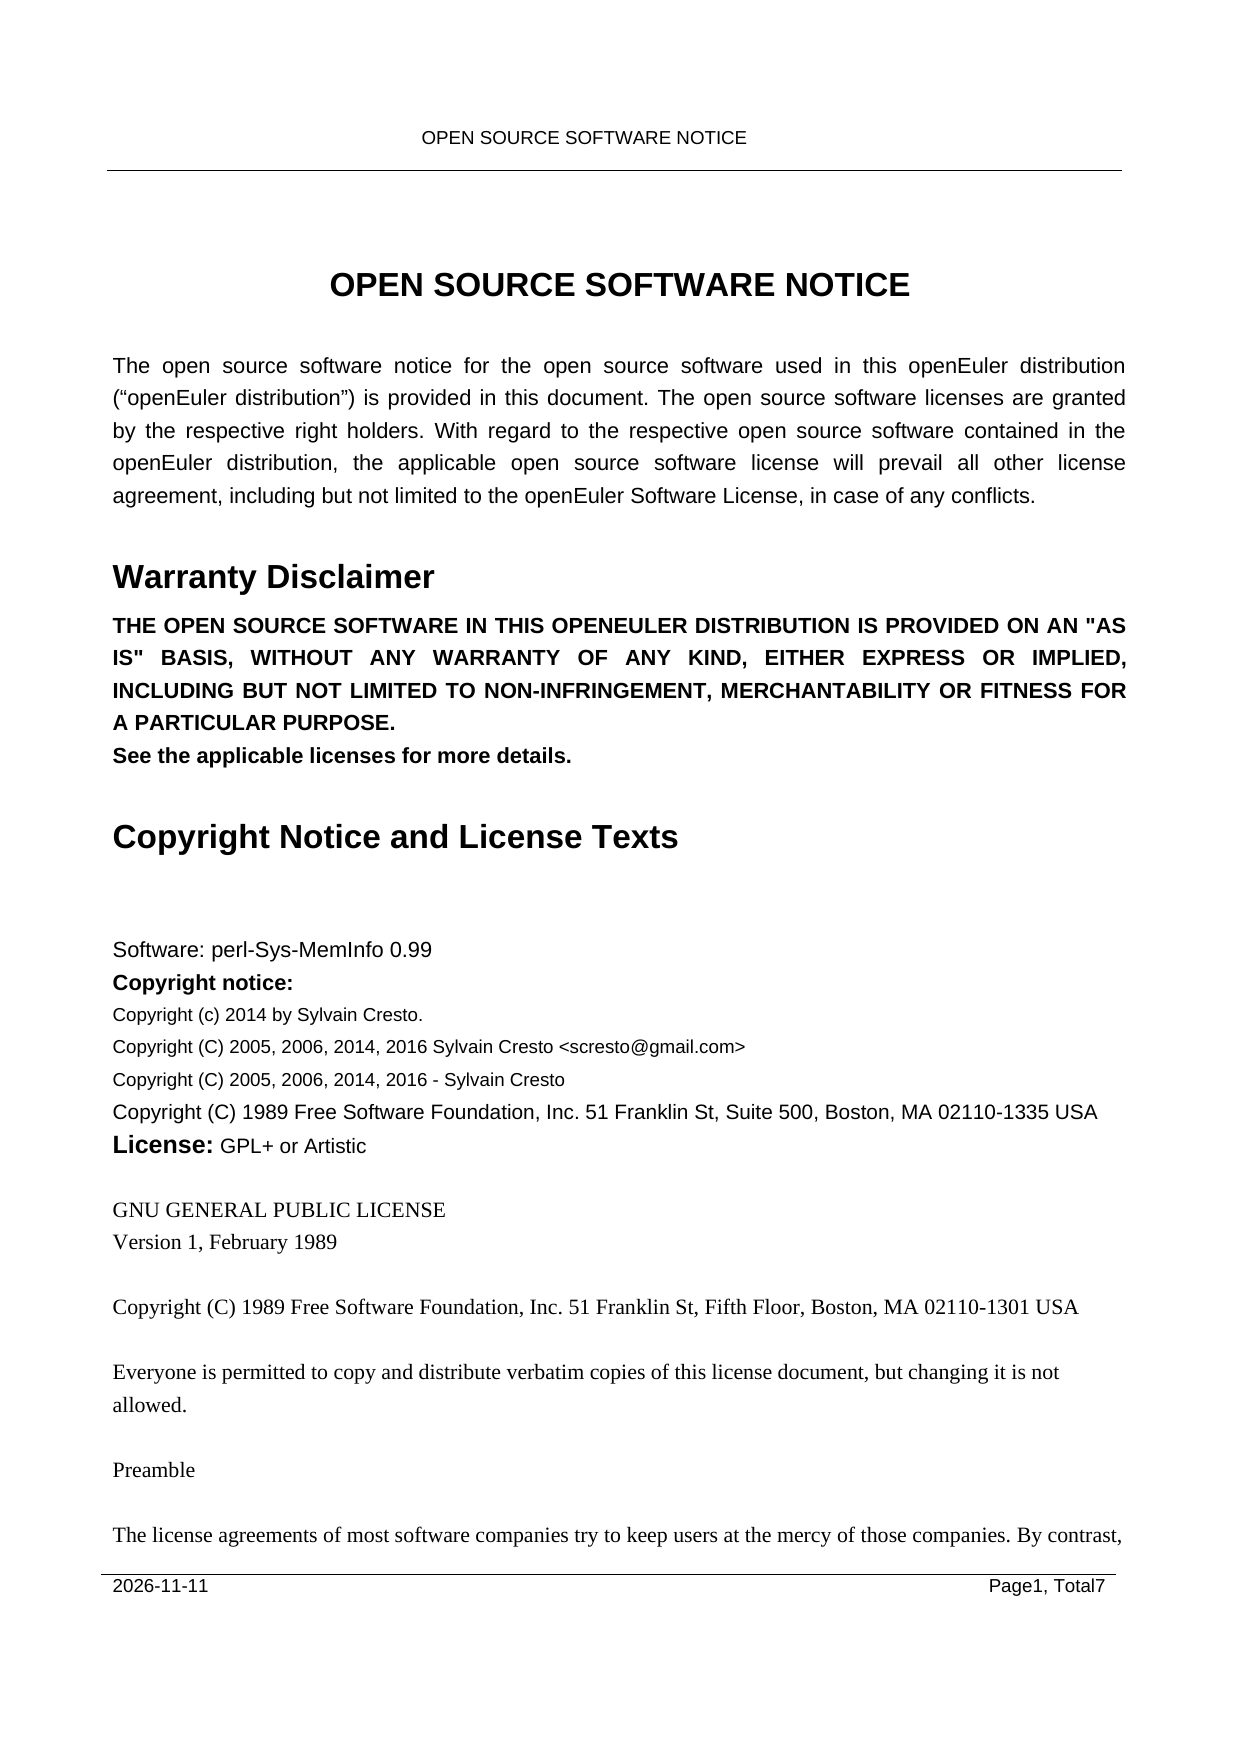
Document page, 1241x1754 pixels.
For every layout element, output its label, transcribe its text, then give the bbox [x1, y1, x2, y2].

text Copyright (C) 2005, 2006, 2014, 2016 - Sylvain Cresto [112, 1063, 1128, 1096]
text The open source software notice for the open source software used in this openEuler distribution (“openEuler distribution”) is provided in this document. The open source software licenses are granted by the respective right holders. With regard to the respective open source software contained in the openEuler distribution, the applicable open source software license will prevail all other license agreement, including but not limited to the openEuler Software License, in case of any conflicts. [112, 349, 1128, 511]
text Copyright Notice and License Texts [112, 804, 1128, 869]
text THE OPEN SOURCE SOFTWARE IN THIS OPENEULER DISTRIBUTION IS PROVIDED ON AN "AS IS" BASIS, WITHOUT ANY WARRANTY OF ANY KIND, EITHER EXPRESS OR IMPLIED, INCLUDING BUT NOT LIMITED TO NON-INFRINGEMENT, MERCHANTABILITY OR FITNESS FOR A PARTICULAR PURPOSE. See the applicable licenses for more details. [112, 609, 1128, 771]
text Copyright (c) 2014 by Sylvain Cresto. [112, 998, 1128, 1031]
text Copyright notice: [112, 966, 1128, 998]
text Copyright (C) 1989 Free Software Foundation, Inc. 51 Franklin St, Suite 500, Boston, MA 02110-1335 USA [112, 1096, 1128, 1128]
text OPEN SOURCE SOFTWARE NOTICE [112, 251, 1128, 316]
text Warranty Disclaimer [112, 544, 1128, 609]
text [112, 1128, 1128, 1551]
text Copyright (C) 2005, 2006, 2014, 2016 Sylvain Cresto <scresto@gmail.com> [112, 1031, 1128, 1063]
text Software: perl-Sys-MemInfo 0.99 [112, 933, 1128, 966]
